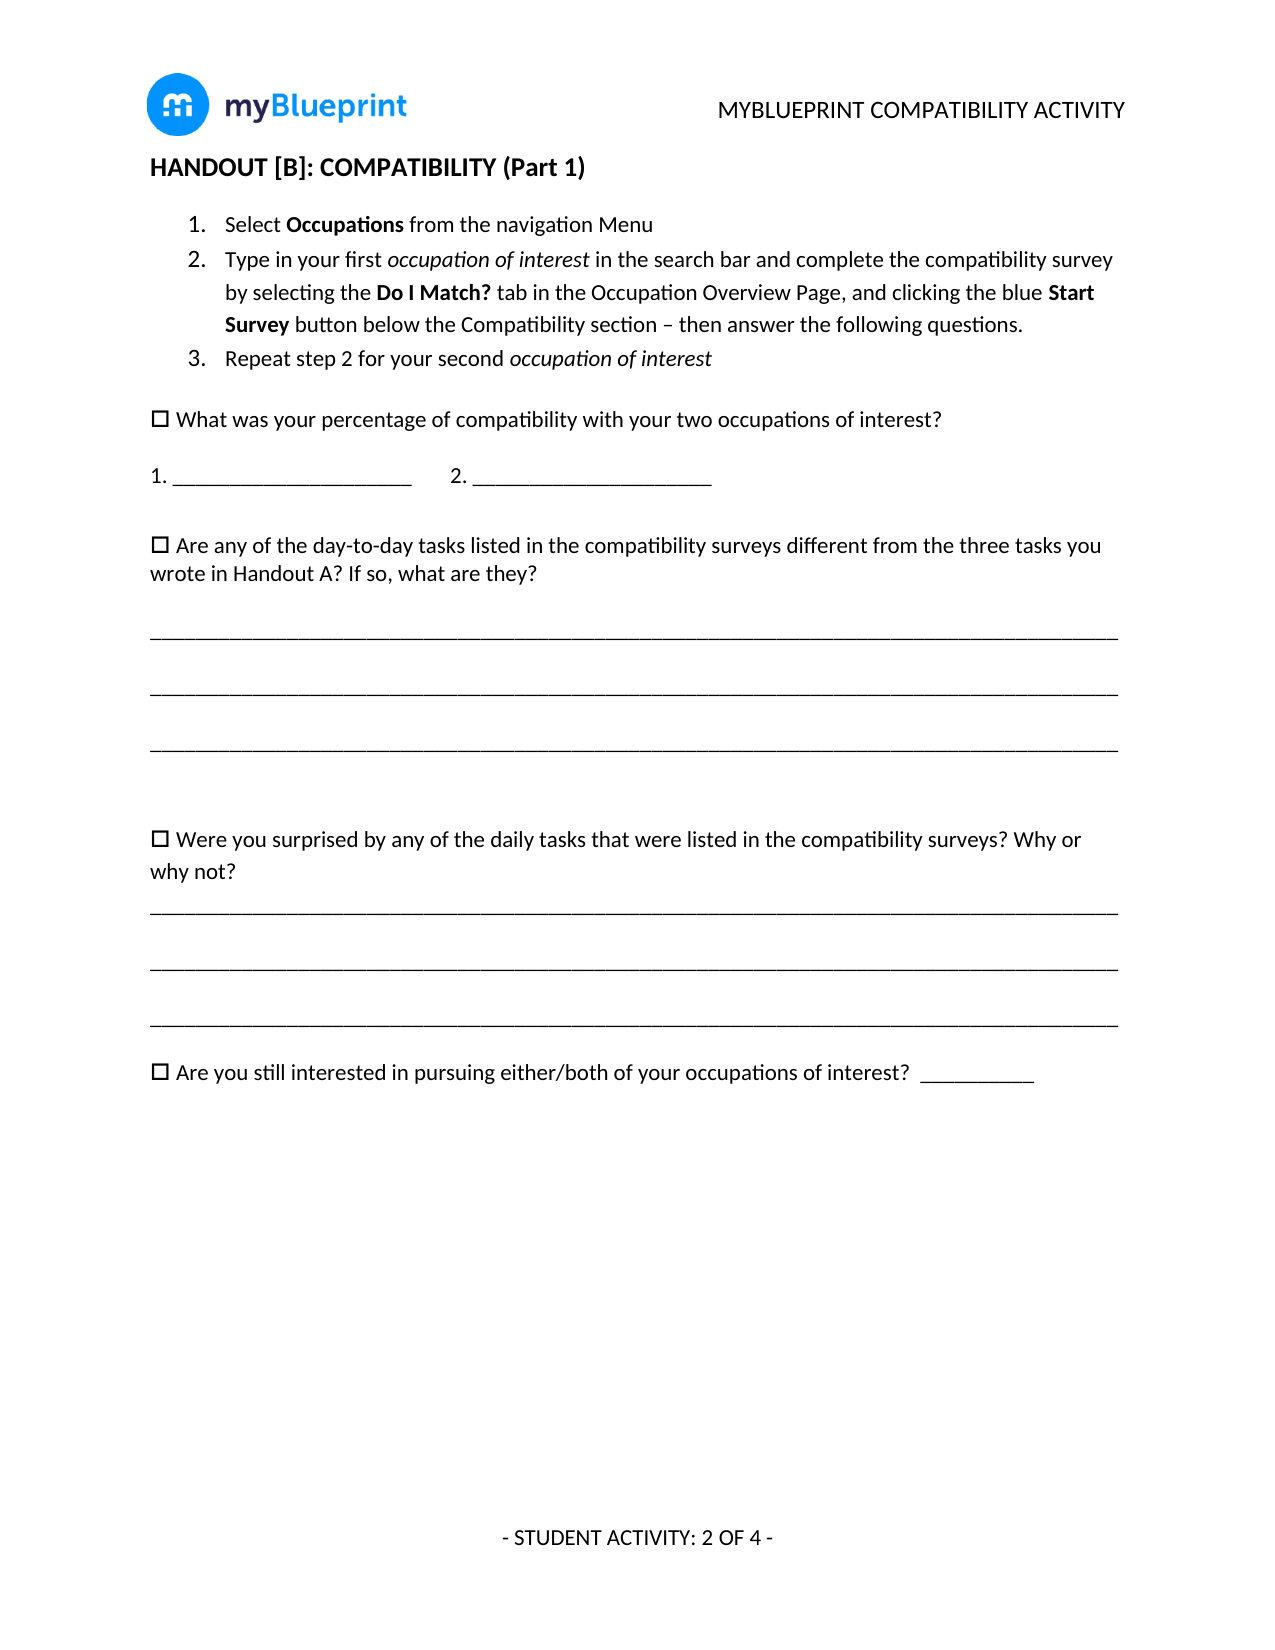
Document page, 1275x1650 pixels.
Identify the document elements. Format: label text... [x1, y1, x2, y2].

text HANDOUT [B]: COMPATIBILITY (Part 1) [150, 150, 1125, 183]
text Were you surprised by any of the daily tasks that were listed in the compatibility surveys? Why or why not? [150, 825, 1125, 886]
list Type in your first occupation of interest in the search bar and complete the compatibility survey by selecting the Do I Match? tab in the Occupation Overview Page, and clicking the blue Start Survey button below the Compatibility section – then answer the following questions. [187, 243, 1125, 338]
list Repeat step 2 for your second occupation of interest [187, 342, 1125, 373]
text Are any of the day-to-day tasks listed in the compatibility surveys different from the three tasks you wrote in Handout A? If so, what are they? [150, 531, 1125, 587]
text _______________________________________________________________________________________________________________________________________________________________________________________________________________________________________________________________ [150, 615, 1125, 755]
picture [146, 73, 407, 136]
text 1. _____________________ 2. _____________________ [150, 461, 1125, 489]
list Select Occupations from the navigation Menu [187, 208, 1125, 238]
text What was your percentage of compatibility with your two occupations of interest? [150, 405, 1125, 433]
text Are you still interested in pursuing either/both of your occupations of interest? __________ [150, 1058, 1125, 1086]
text _______________________________________________________________________________________________________________________________________________________________________________________________________________________________________________________________ [150, 890, 1125, 1030]
